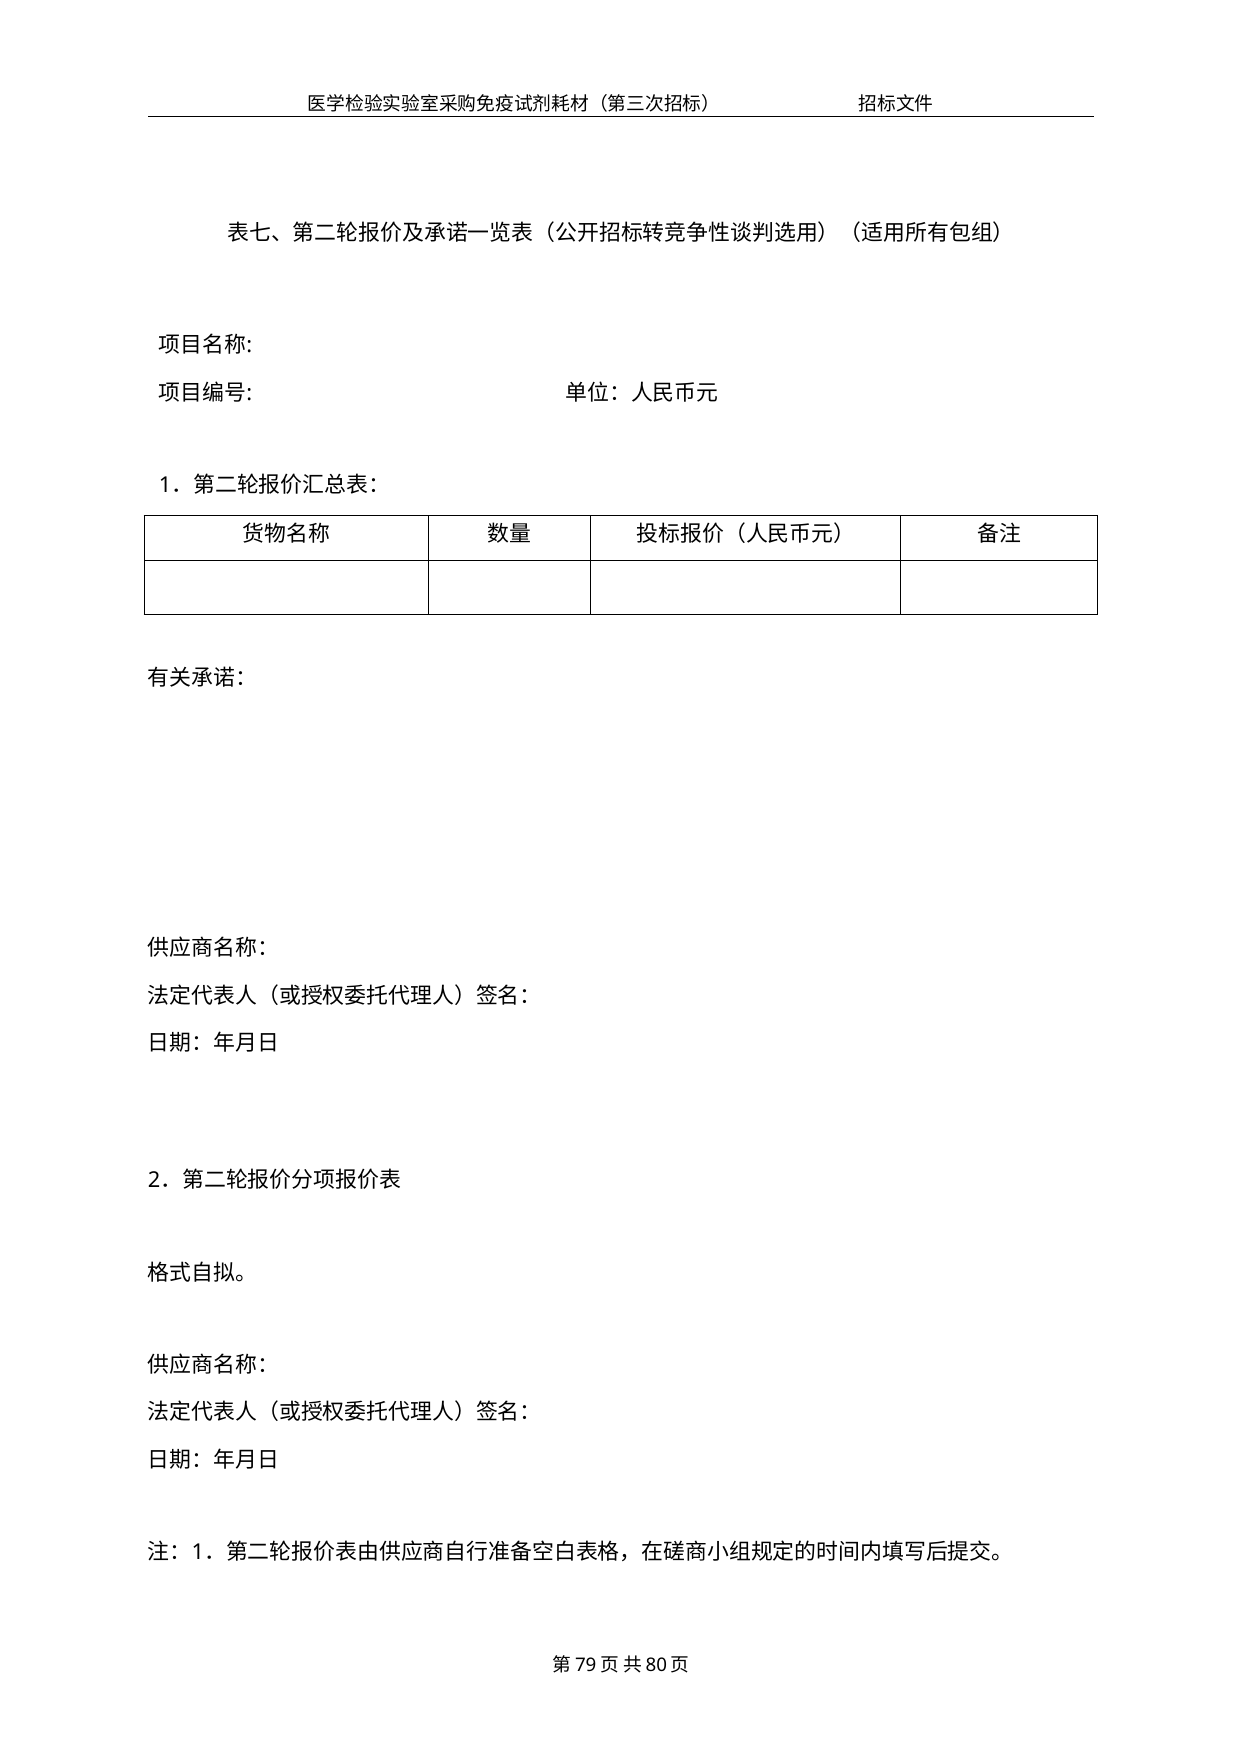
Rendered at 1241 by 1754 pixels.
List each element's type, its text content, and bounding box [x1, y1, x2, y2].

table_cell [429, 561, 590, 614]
text 项目编号: 单位：人民币元 [148, 375, 1094, 407]
text 有关承诺： [148, 659, 1094, 691]
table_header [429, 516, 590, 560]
text 注：1．第二轮报价表由供应商自行准备空白表格，在磋商小组规定的时间内填写后提交。 [148, 1534, 1094, 1566]
text 项目名称: [148, 327, 1094, 359]
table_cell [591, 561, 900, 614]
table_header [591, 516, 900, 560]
text 日期：年月日 [148, 1025, 1094, 1057]
text 供应商名称： [148, 930, 1094, 962]
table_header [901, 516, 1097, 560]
text 法定代表人（或授权委托代理人）签名： [148, 1394, 1094, 1426]
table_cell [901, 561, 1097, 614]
text 日期：年月日 [148, 1442, 1094, 1473]
text 1．第二轮报价汇总表： [148, 467, 1094, 499]
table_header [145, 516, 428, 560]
text 供应商名称： [148, 1347, 1094, 1378]
text 格式自拟。 [148, 1254, 1094, 1286]
text 法定代表人（或授权委托代理人）签名： [148, 978, 1094, 1009]
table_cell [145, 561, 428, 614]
text 2．第二轮报价分项报价表 [148, 1162, 1094, 1194]
text 表七、第二轮报价及承诺一览表（公开招标转竞争性谈判选用）（适用所有包组） [148, 215, 1094, 246]
